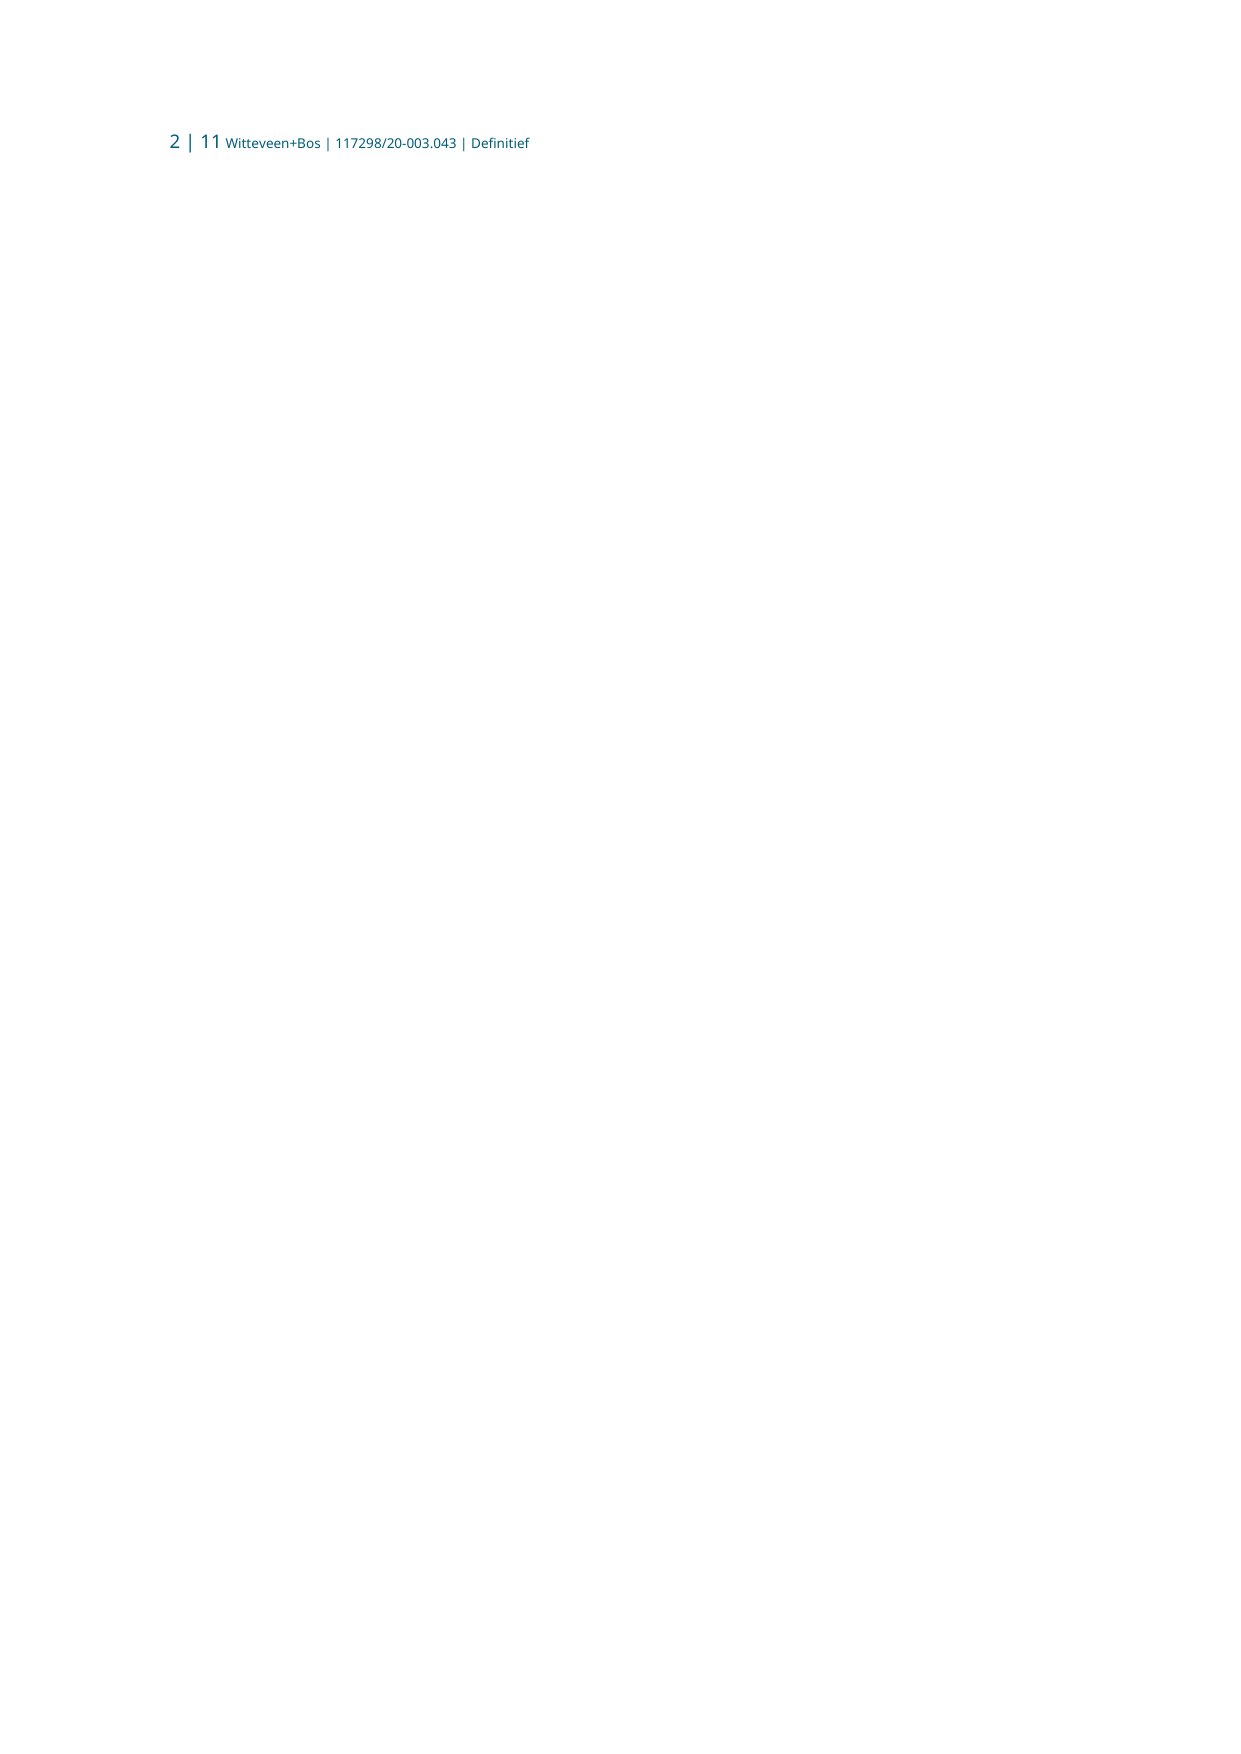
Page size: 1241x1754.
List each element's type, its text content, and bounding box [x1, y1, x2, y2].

picture [375, 138, 381, 145]
picture [449, 141, 455, 148]
picture [298, 138, 305, 146]
picture [245, 140, 251, 148]
picture [290, 140, 296, 147]
text 2 | 11 Witteveen+Bos | 117298/20-003.043 | Definitief [169, 129, 1071, 154]
picture [344, 138, 348, 148]
picture [359, 138, 365, 146]
picture [422, 141, 428, 148]
picture [387, 138, 393, 146]
